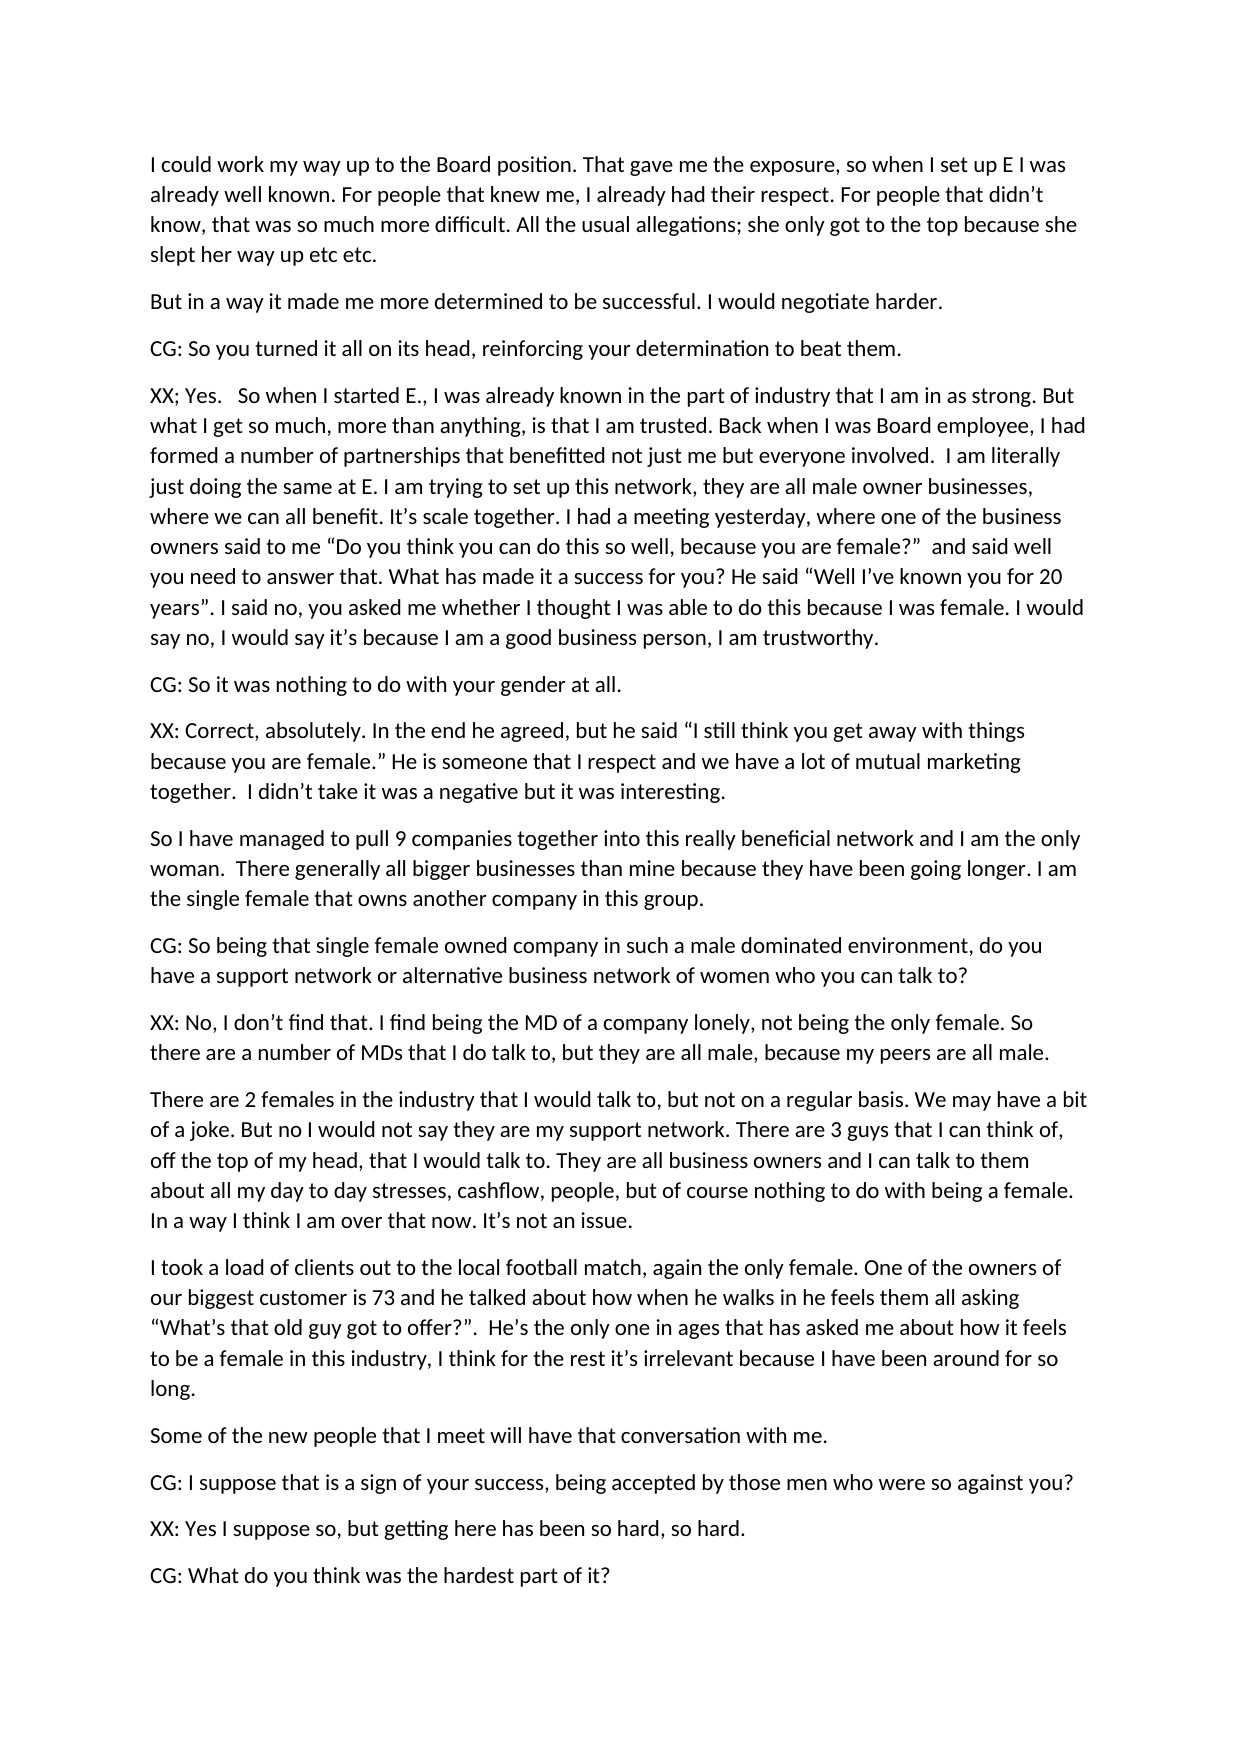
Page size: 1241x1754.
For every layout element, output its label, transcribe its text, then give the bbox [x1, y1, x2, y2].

text XX: Yes I suppose so, but getting here has been so hard, so hard. [150, 1514, 1090, 1543]
text I took a load of clients out to the local football match, again the only female. One of the owners of our biggest customer is 73 and he talked about how when he walks in he feels them all asking “What’s that old guy got to offer?”. He’s the only one in ages that has asked me about how it feels to be a female in this industry, I think for the rest it’s irrelevant because I have been around for so long. [150, 1253, 1090, 1402]
text CG: So you turned it all on its head, reinforcing your determination to beat them. [150, 334, 1090, 362]
text XX; Yes. So when I started E., I was already known in the part of industry that I am in as strong. But what I get so much, more than anything, is that I am trusted. Back when I was Board employee, I had formed a number of partnerships that benefitted not just me but everyone involved. I am literally just doing the same at E. I am trying to set up this network, they are all male owner businesses, where we can all benefit. It’s scale together. I had a meeting yesterday, where one of the business owners said to me “Do you think you can do this so well, because you are female?” and said well you need to answer that. What has made it a success for you? He said “Well I’ve known you for 20 years”. I said no, you asked me whether I thought I was able to do this because I was female. I would say no, I would say it’s because I am a good business person, I am trustworthy. [150, 381, 1090, 651]
text Some of the new people that I meet will have that conversation with me. [150, 1421, 1090, 1449]
text XX: No, I don’t find that. I find being the MD of a company lonely, not being the only female. So there are a number of MDs that I do talk to, but they are all male, because my peers are all male. [150, 1008, 1090, 1067]
text But in a way it made me more determined to be successful. I would negotiate harder. [150, 287, 1090, 316]
text CG: I suppose that is a sign of your success, being accepted by those men who were so against you? [150, 1468, 1090, 1496]
text CG: So it was nothing to do with your gender at all. [150, 670, 1090, 698]
text There are 2 females in the industry that I would talk to, but not on a regular basis. We may have a bit of a joke. But no I would not say they are my support network. There are 3 guys that I can think of, off the top of my head, that I would talk to. They are all business owners and I can talk to them about all my day to day stresses, cashflow, people, but of course nothing to do with being a female. In a way I think I am over that now. It’s not an issue. [150, 1085, 1090, 1234]
text CG: What do you think was the hardest part of it? [150, 1561, 1090, 1589]
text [150, 150, 1090, 269]
text So I have managed to pull 9 companies together into this really beneficial network and I am the only woman. There generally all bigger businesses than mine because they have been going longer. I am the single female that owns another company in this group. [150, 824, 1090, 912]
text XX: Correct, absolutely. In the end he agreed, but he said “I still think you get away with things because you are female.” He is someone that I respect and we have a lot of mutual marketing together. I didn’t take it was a negative but it was interesting. [150, 717, 1090, 805]
text CG: So being that single female owned company in such a male dominated environment, do you have a support network or alternative business network of women who you can talk to? [150, 931, 1090, 989]
